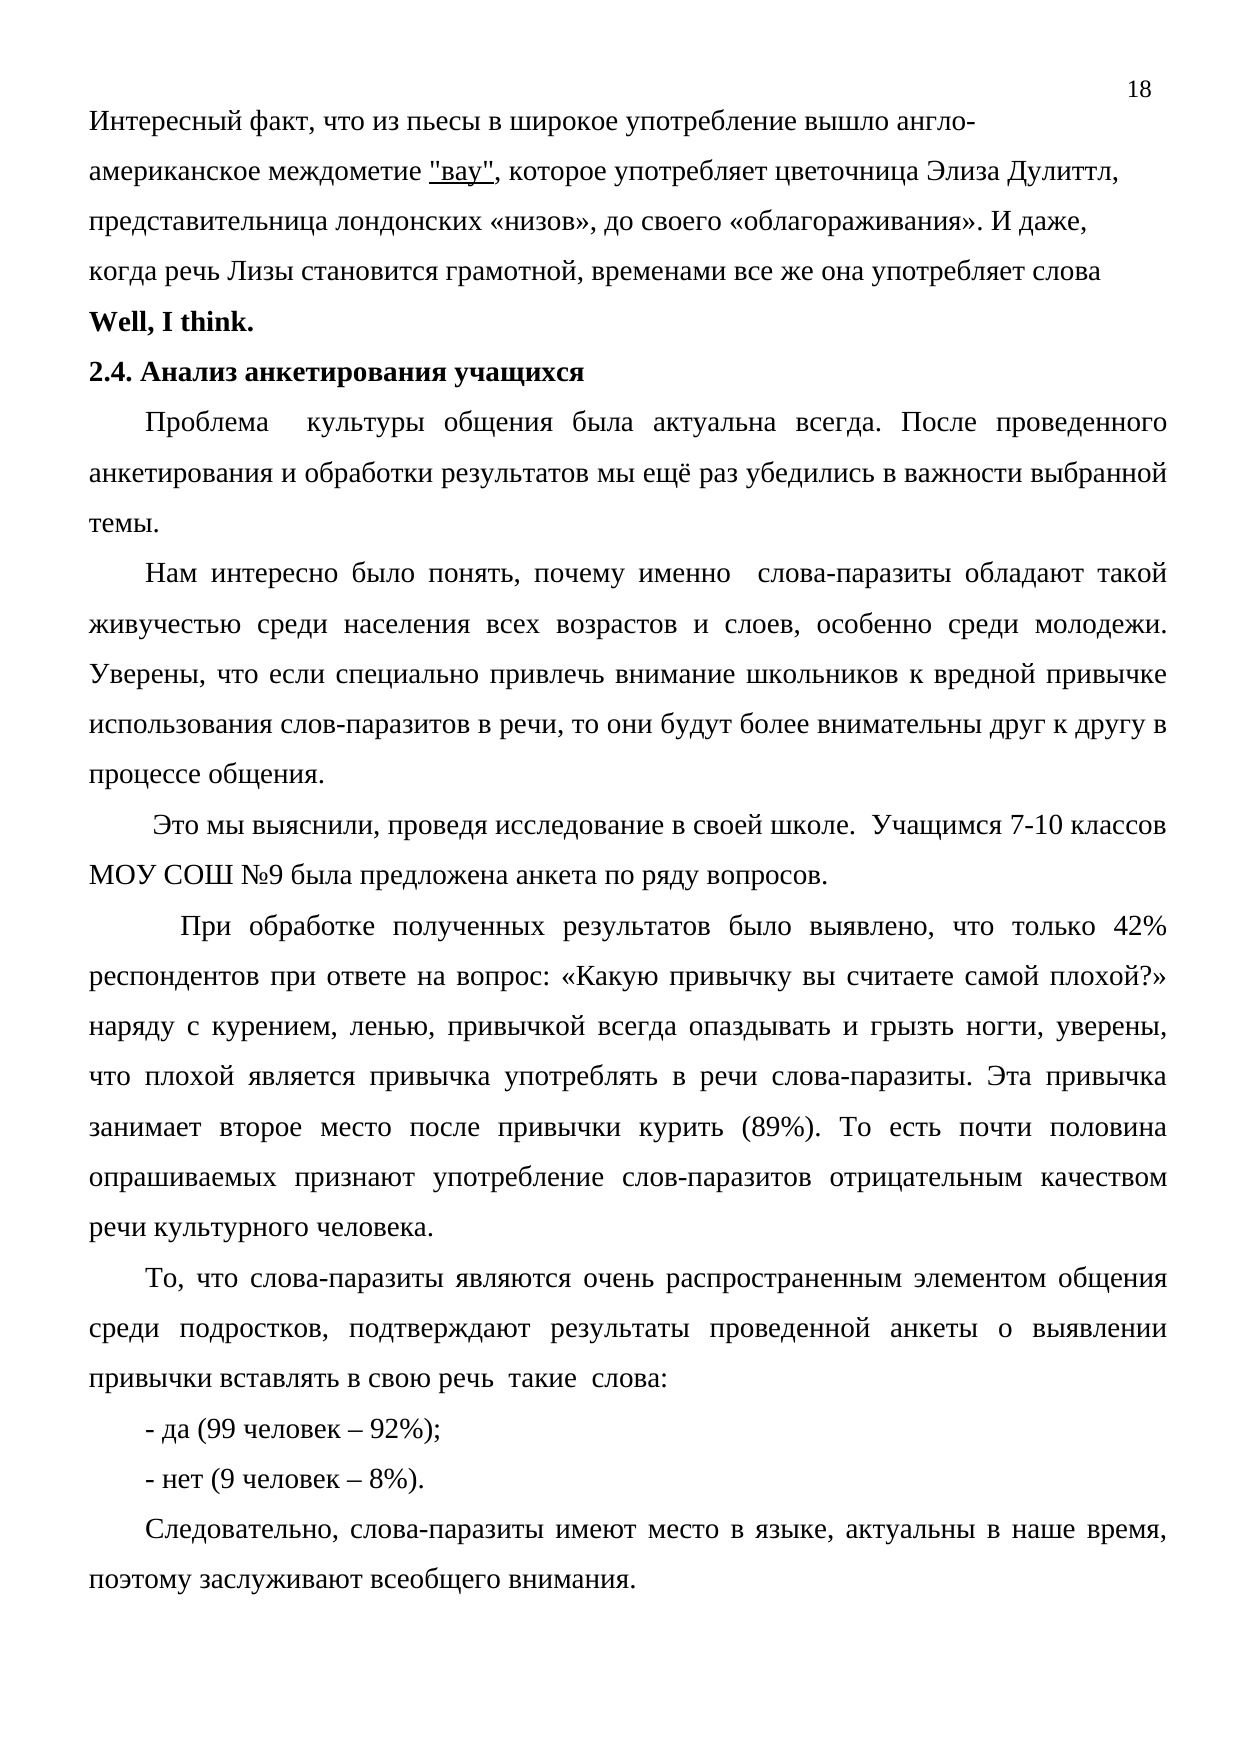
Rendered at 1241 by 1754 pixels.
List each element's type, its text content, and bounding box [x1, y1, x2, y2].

text При обработке полученных результатов было выявлено, что только 42% респондентов при ответе на вопрос: «Какую привычку вы считаете самой плохой?» наряду с курением, ленью, привычкой всегда опаздывать и грызть ногти, уверены, что плохой является привычка употреблять в речи слова-паразиты. Эта привычка занимает второе место после привычки курить (89%). То есть почти половина опрашиваемых признают употребление слов-паразитов отрицательным качеством речи культурного человека. [89, 908, 1168, 1243]
text То, что слова-паразиты являются очень распространенным элементом общения среди подростков, подтверждают результаты проведенной анкеты о выявлении привычки вставлять в свою речь такие слова: [89, 1260, 1168, 1394]
text Нам интересно было понять, почему именно слова-паразиты обладают такой живучестью среди населения всех возрастов и слоев, особенно среди молодежи. Уверены, что если специально привлечь внимание школьников к вредной привычке использования слов-паразитов в речи, то они будут более внимательны друг к другу в процессе общения. [89, 555, 1168, 790]
text - да (99 человек – 92%); [89, 1411, 1168, 1444]
text Интересный факт, что из пьесы в широкое употребление вышло англо-американское междометие "вау", которое употребляет цветочница Элиза Дулиттл, представительница лондонских «низов», до своего «облагораживания». И даже, когда речь Лизы становится грамотной, временами все же она употребляет слова Well, I think. [89, 103, 1152, 337]
text Это мы выяснили, проведя исследование в своей школе. Учащимся 7-10 классов МОУ СОШ №9 была предложена анкета по ряду вопросов. [89, 807, 1168, 891]
text - нет (9 человек – 8%). [89, 1461, 1168, 1494]
text 2.4. Анализ анкетирования учащихся [89, 354, 1152, 388]
text Проблема культуры общения была актуальна всегда. После проведенного анкетирования и обработки результатов мы ещё раз убедились в важности выбранной темы. [89, 404, 1168, 539]
text Следовательно, слова-паразиты имеют место в языке, актуальны в наше время, поэтому заслуживают всеобщего внимания. [89, 1511, 1168, 1595]
